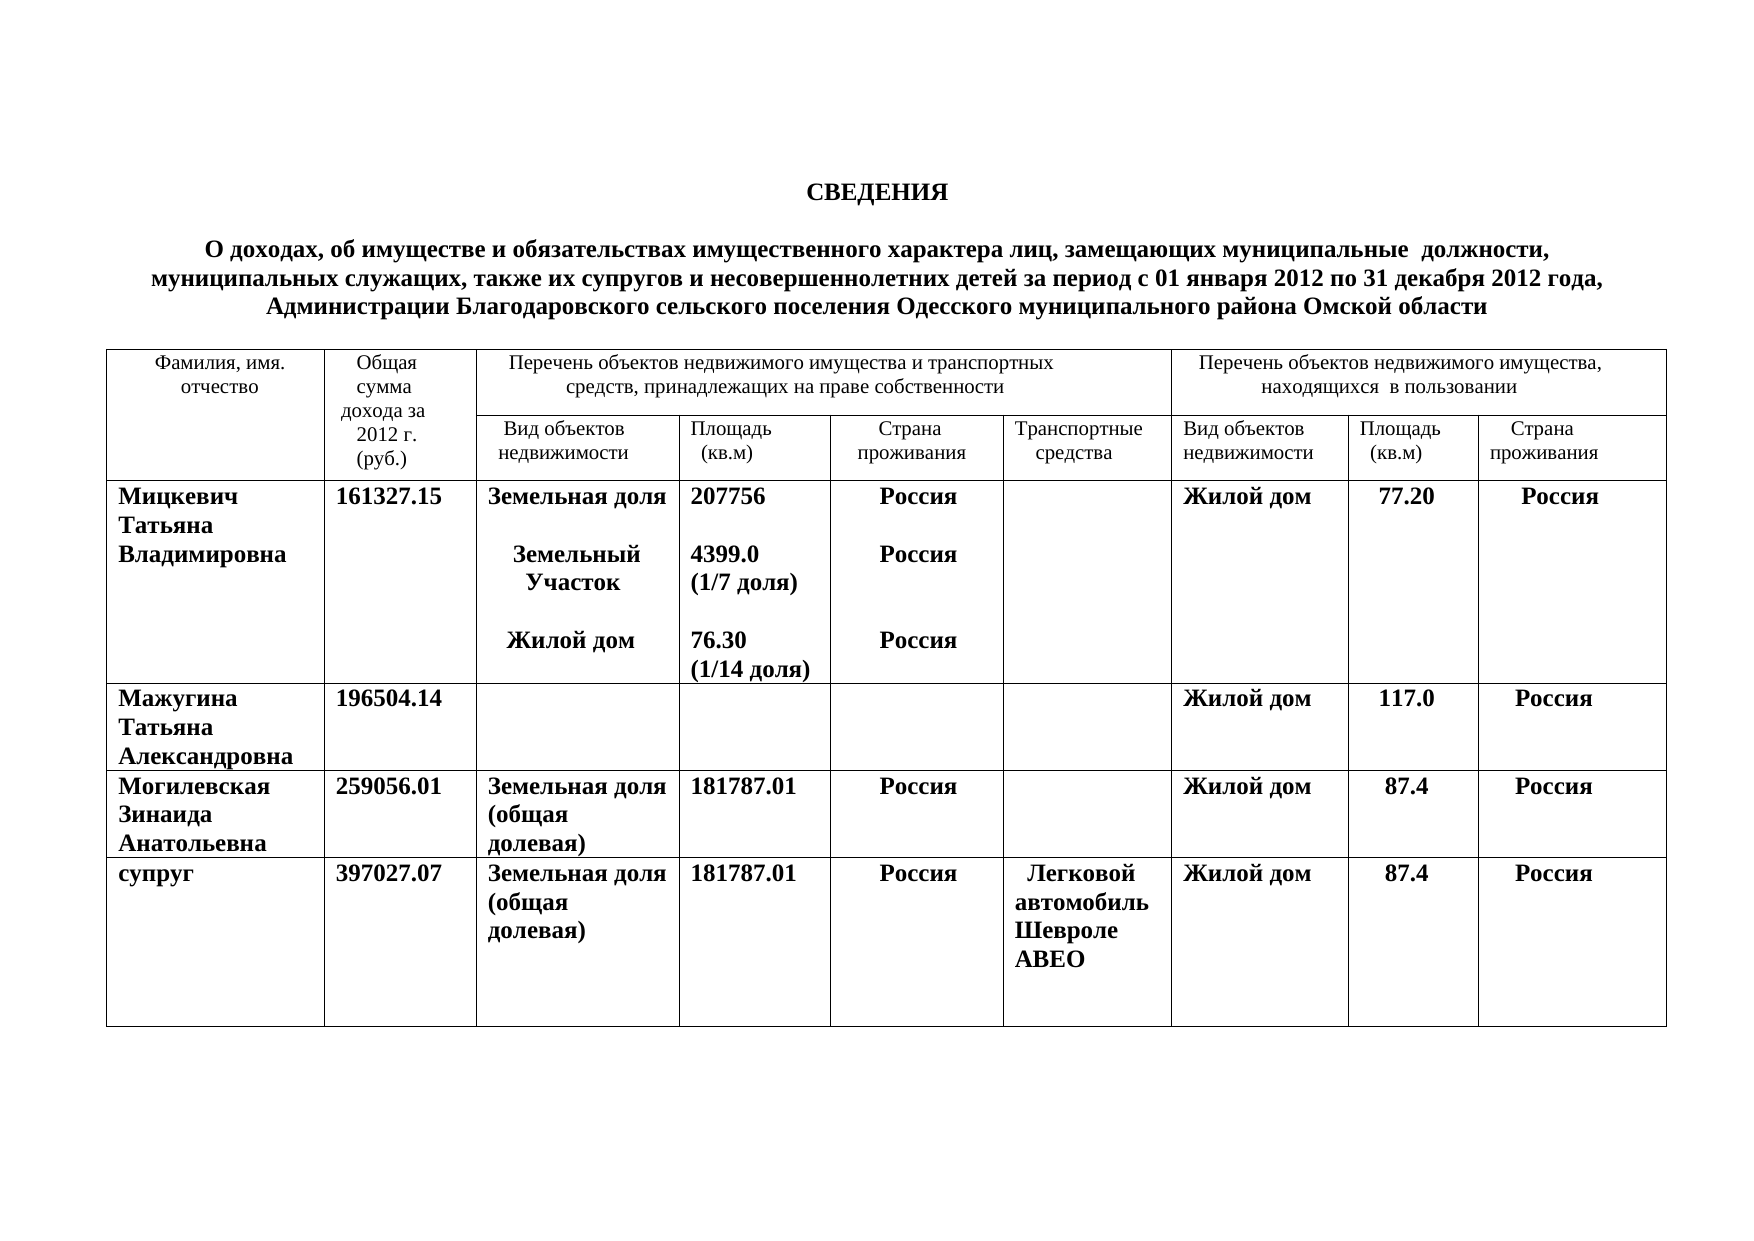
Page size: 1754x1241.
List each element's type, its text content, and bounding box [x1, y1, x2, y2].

table_cell Земельная доля (общая долевая) [477, 771, 679, 857]
table_cell Россия [831, 771, 1003, 857]
table_cell [1004, 481, 1171, 682]
text О доходах, об имуществе и обязательствах имущественного характера лиц, замещающих муниципальные должности, [118, 234, 1636, 263]
table_header Фамилия, имя. отчество [107, 350, 324, 480]
table_cell Страна проживания [1479, 416, 1666, 480]
table_cell 196504.14 [325, 684, 476, 770]
table_cell Мицкевич Татьяна Владимировна [107, 481, 324, 682]
table_cell 161327.15 [325, 481, 476, 682]
table_cell 181787.01 [680, 858, 830, 1026]
table_cell Жилой дом [1172, 858, 1348, 1026]
table_cell Россия [1479, 771, 1666, 857]
table_cell супруг [107, 858, 324, 1026]
text муниципальных служащих, также их супругов и несовершеннолетних детей за период с 01 января 2012 по 31 декабря 2012 года, [118, 263, 1636, 291]
table_cell 259056.01 [325, 771, 476, 857]
table_cell 397027.07 [325, 858, 476, 1026]
table_cell Россия Россия Россия [831, 481, 1003, 682]
table_cell Мажугина Татьяна Александровна [107, 684, 324, 770]
table_cell 181787.01 [680, 771, 830, 857]
table_cell 117.0 [1349, 684, 1478, 770]
table_cell Россия [831, 858, 1003, 1026]
table_header Перечень объектов недвижимого имущества, находящихся в пользовании [1172, 350, 1666, 414]
text Администрации Благодаровского сельского поселения Одесского муниципального района Омской области [118, 291, 1636, 320]
table_cell [680, 684, 830, 770]
table_cell 87.4 [1349, 858, 1478, 1026]
table_cell Легковой автомобиль Шевроле АВЕО [1004, 858, 1171, 1026]
table_cell 77.20 [1349, 481, 1478, 682]
table_cell Вид объектов недвижимости [477, 416, 679, 480]
table_cell Жилой дом [1172, 481, 1348, 682]
table_cell Вид объектов недвижимости [1172, 416, 1348, 480]
table_header Перечень объектов недвижимого имущества и транспортных средств, принадлежащих на праве собственности [477, 350, 1171, 414]
table_cell Транспортные средства [1004, 416, 1171, 480]
table_cell Жилой дом [1172, 771, 1348, 857]
table_cell Земельная доля Земельный Участок Жилой дом [477, 481, 679, 682]
table_cell [477, 684, 679, 770]
table_cell [1004, 771, 1171, 857]
table_cell Земельная доля (общая долевая) [477, 858, 679, 1026]
table_cell 207756 4399.0 (1/7 доля) 76.30 (1/14 доля) [680, 481, 830, 682]
table_header Общая сумма дохода за . (руб.) [325, 350, 476, 480]
table_cell Жилой дом [1172, 684, 1348, 770]
table_cell Могилевская Зинаида Анатольевна [107, 771, 324, 857]
table_cell Площадь (кв.м) [1349, 416, 1478, 480]
table_cell Страна проживания [831, 416, 1003, 480]
table_cell Россия [1479, 684, 1666, 770]
table_cell Россия [1479, 858, 1666, 1026]
table_cell Площадь (кв.м) [680, 416, 830, 480]
table_cell 87.4 [1349, 771, 1478, 857]
table_cell Россия [1479, 481, 1666, 682]
text СВЕДЕНИЯ [118, 177, 1636, 206]
table_cell [831, 684, 1003, 770]
table_cell [1004, 684, 1171, 770]
